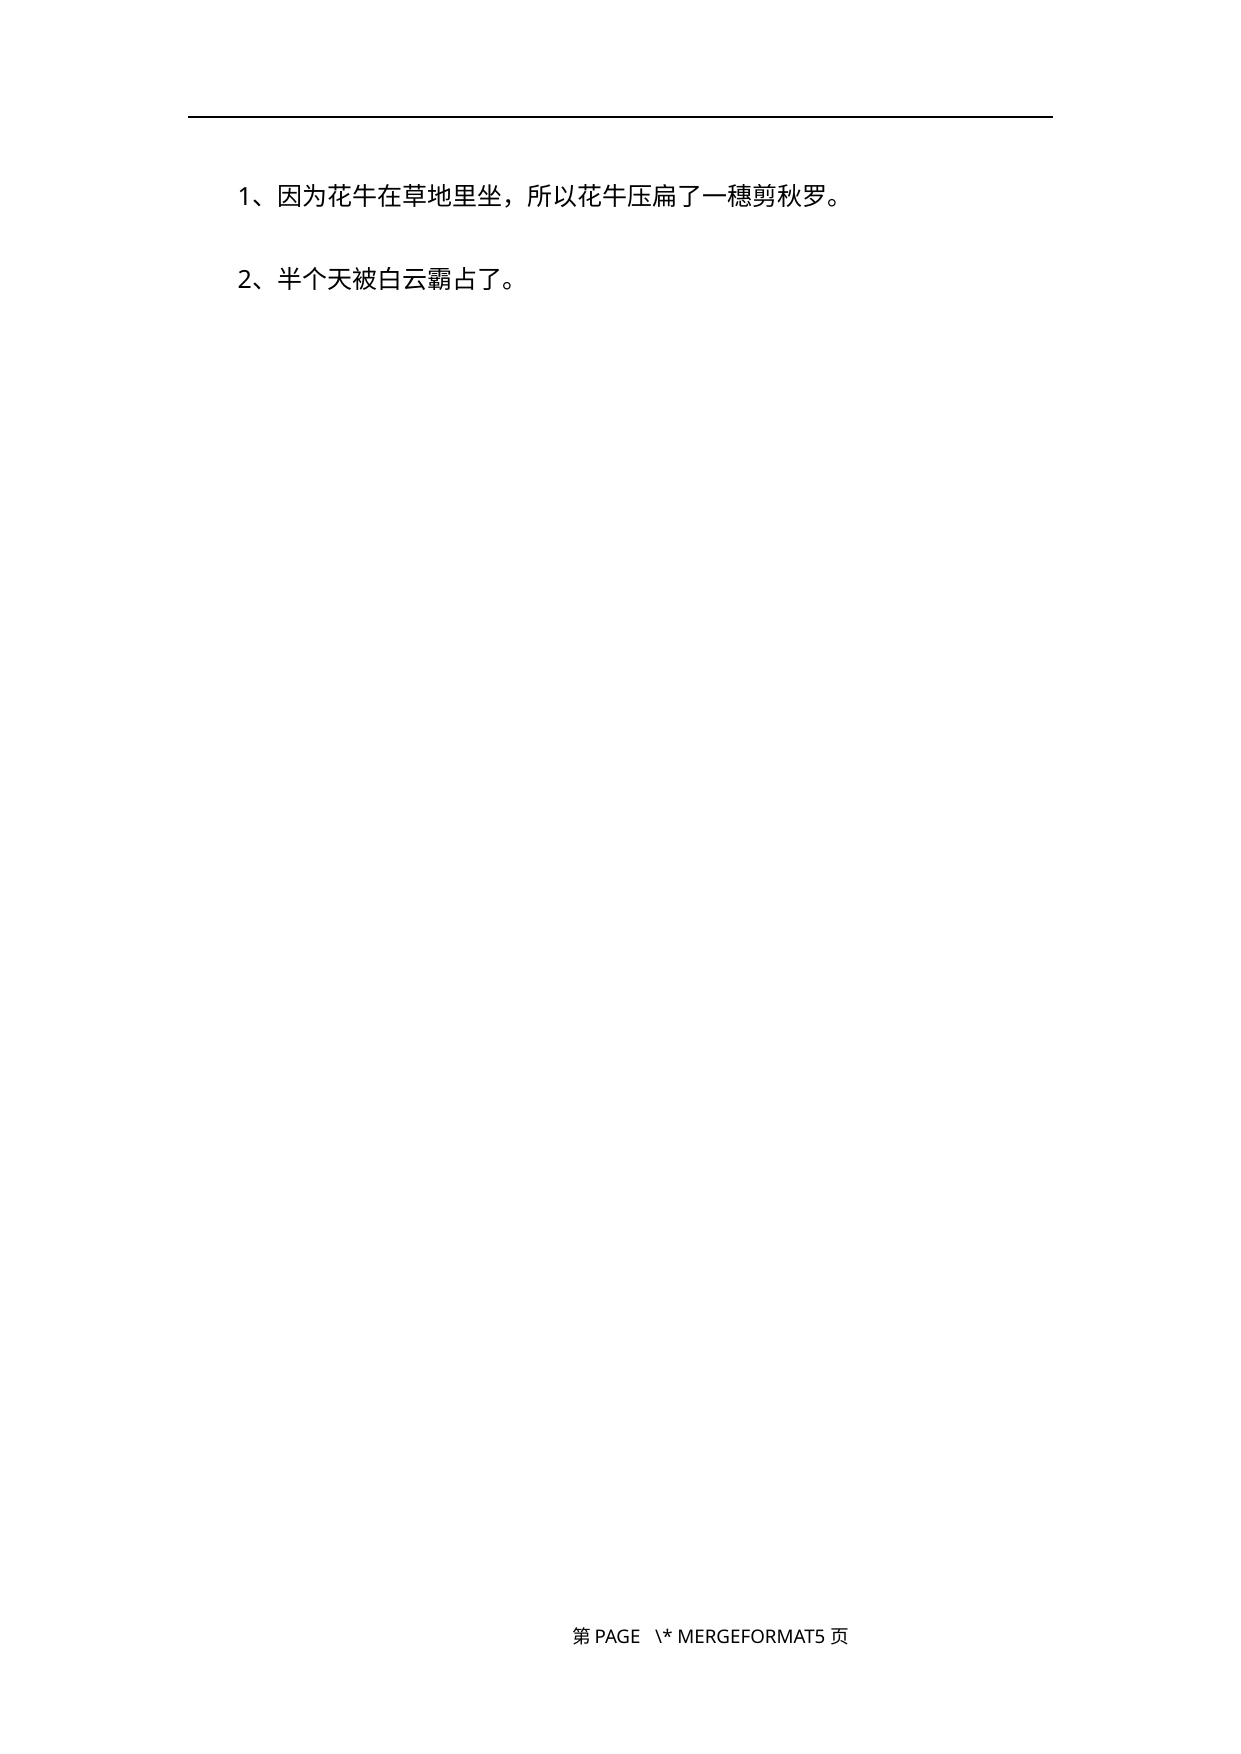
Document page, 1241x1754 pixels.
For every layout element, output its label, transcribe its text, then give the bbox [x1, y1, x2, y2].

text 2、半个天被白云霸占了。 [187, 245, 1053, 310]
text 1、因为花牛在草地里坐，所以花牛压扁了一穗剪秋罗。 [187, 162, 1053, 227]
